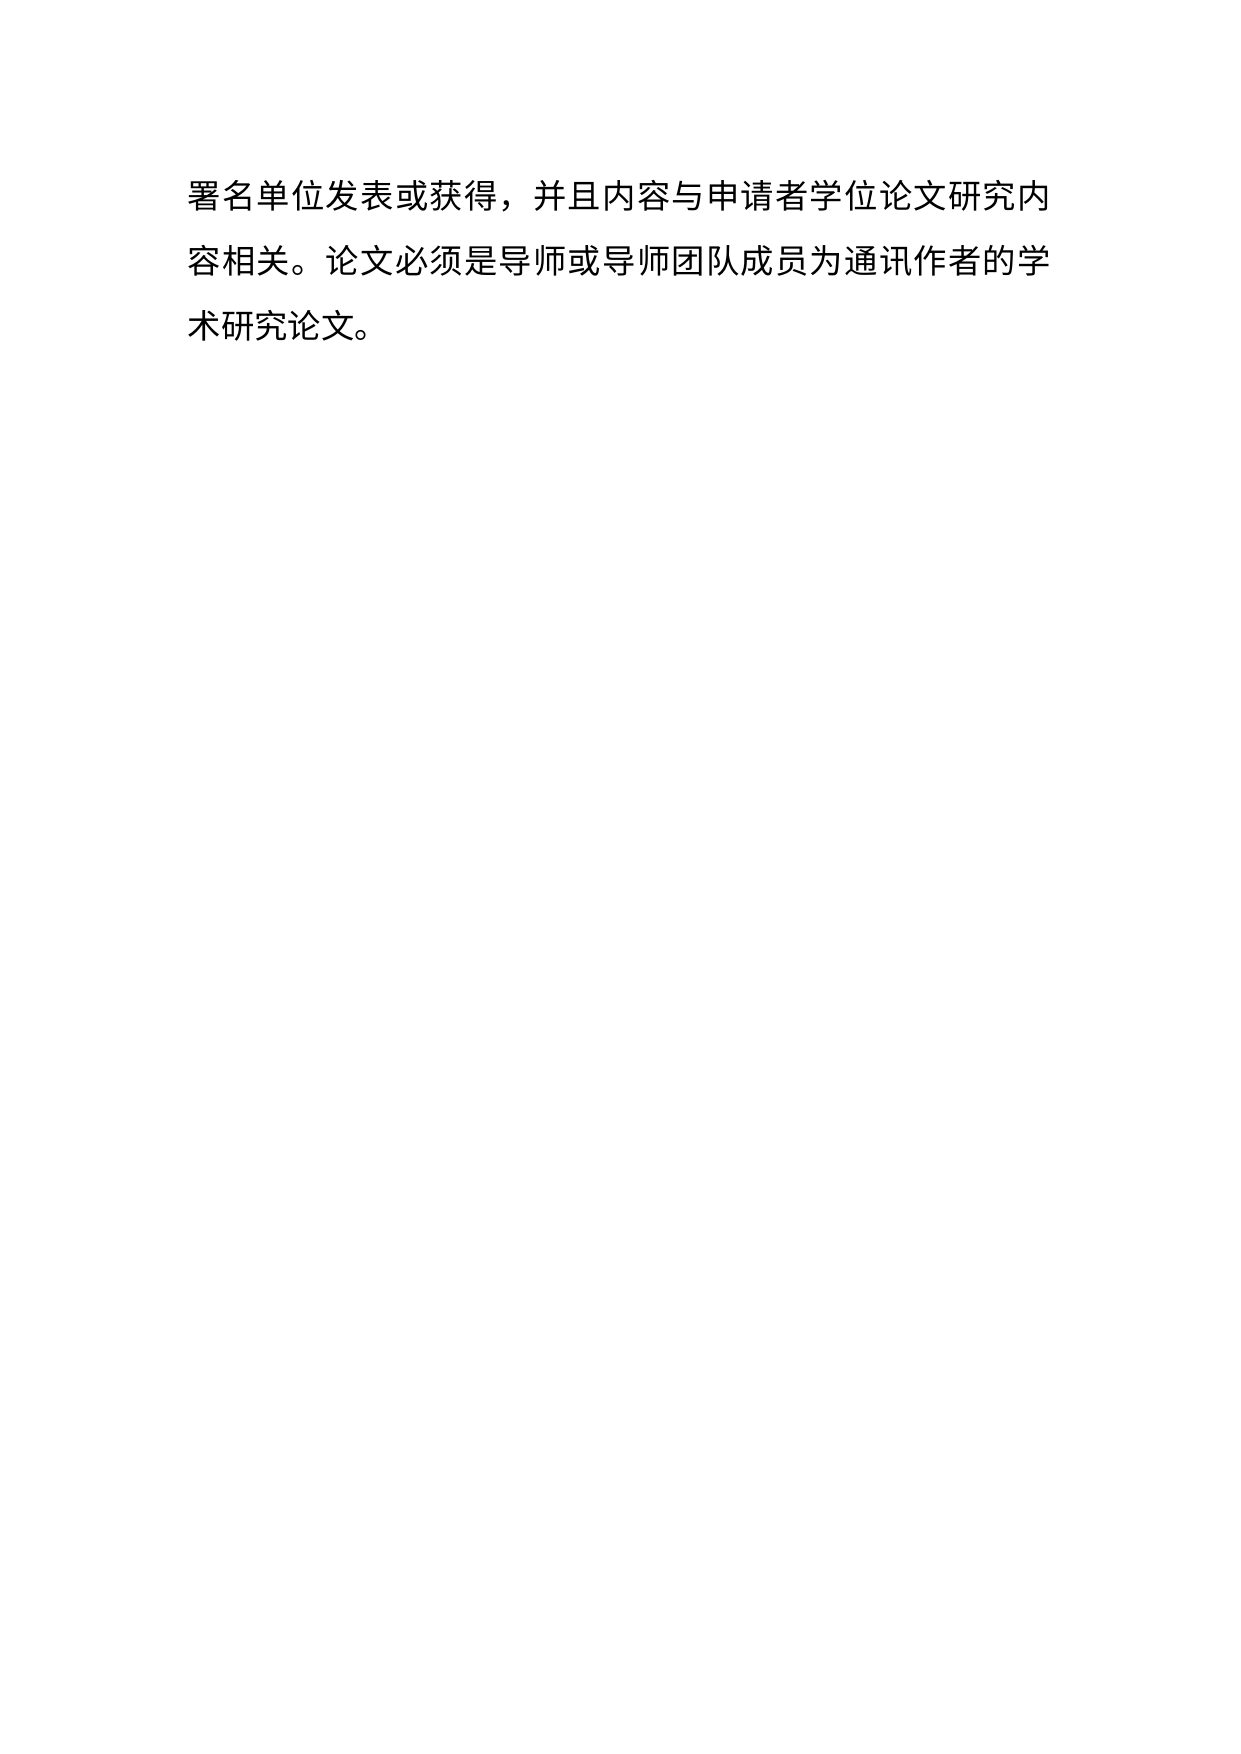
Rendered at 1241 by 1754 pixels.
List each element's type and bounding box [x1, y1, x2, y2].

text [187, 162, 1053, 357]
